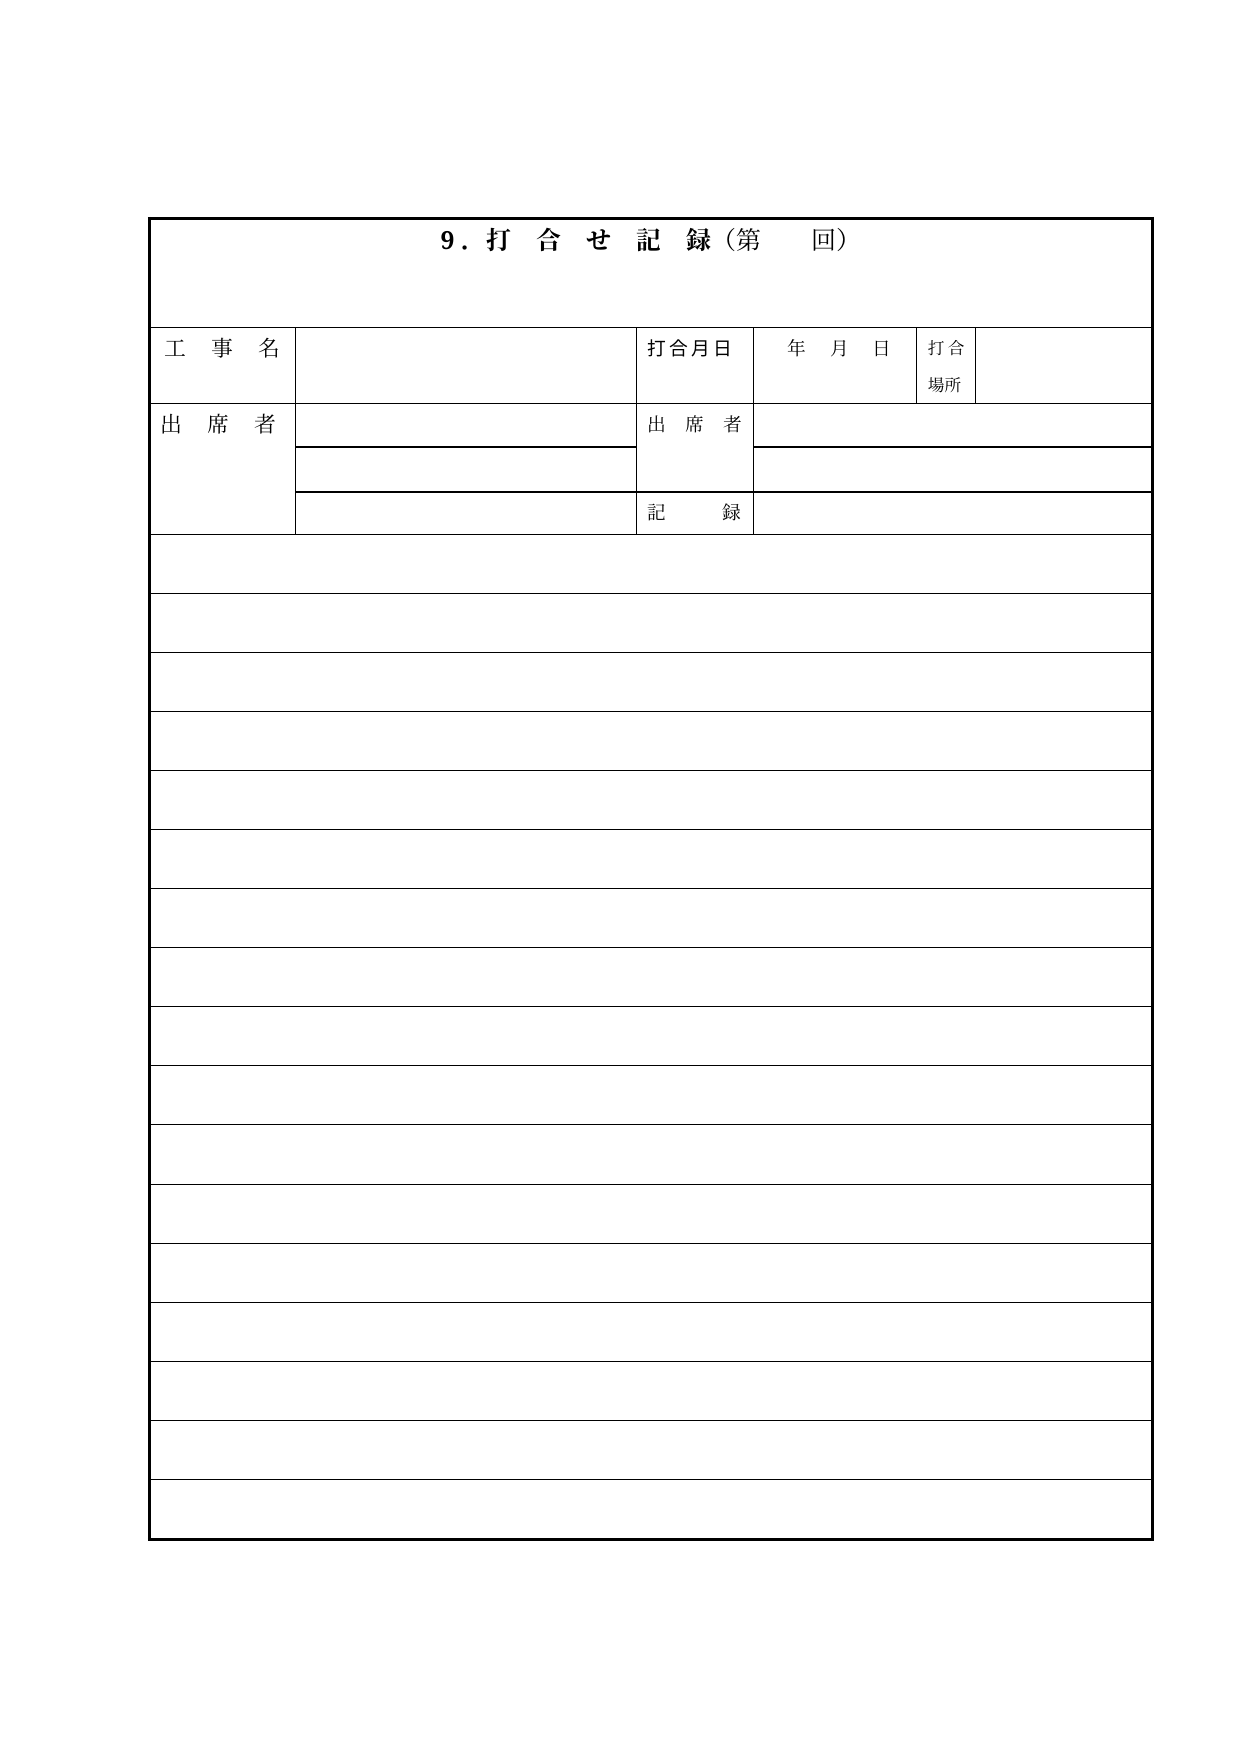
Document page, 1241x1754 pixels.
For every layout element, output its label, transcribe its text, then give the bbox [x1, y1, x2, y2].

table_cell [296, 448, 636, 491]
table_cell [151, 1362, 1151, 1420]
table_cell 出席者 [637, 404, 753, 491]
table_cell [151, 1244, 1151, 1302]
table_cell [151, 1185, 1151, 1242]
table_cell [296, 493, 636, 534]
table_cell 年 月 日 [754, 328, 916, 403]
table_cell [151, 1480, 1151, 1538]
table_cell [151, 1421, 1151, 1479]
table_cell [976, 328, 1151, 403]
table_cell [151, 1125, 1151, 1183]
table_cell [754, 448, 1151, 491]
table_cell 工 事 名 [151, 328, 295, 403]
table_cell 打合場所 [917, 328, 975, 403]
table_cell [151, 948, 1151, 1006]
table_cell [754, 493, 1151, 534]
table_header 9 ．打 合 せ 記 録（第 回） [151, 220, 1151, 327]
table_cell 記 録 [637, 493, 753, 534]
table_cell [296, 404, 636, 446]
table_cell 出 席 者 [151, 404, 295, 534]
table_cell [151, 771, 1151, 829]
table_cell [151, 889, 1151, 947]
table_cell [151, 535, 1151, 593]
table_cell [151, 653, 1151, 711]
table_cell [296, 328, 636, 403]
table_cell 打合月日 [637, 328, 753, 403]
table_cell [151, 712, 1151, 770]
table_cell [754, 404, 1151, 446]
table_cell [151, 1007, 1151, 1065]
table_cell [151, 1066, 1151, 1124]
table_cell [151, 594, 1151, 652]
table_cell [151, 830, 1151, 888]
table_cell [151, 1303, 1151, 1361]
